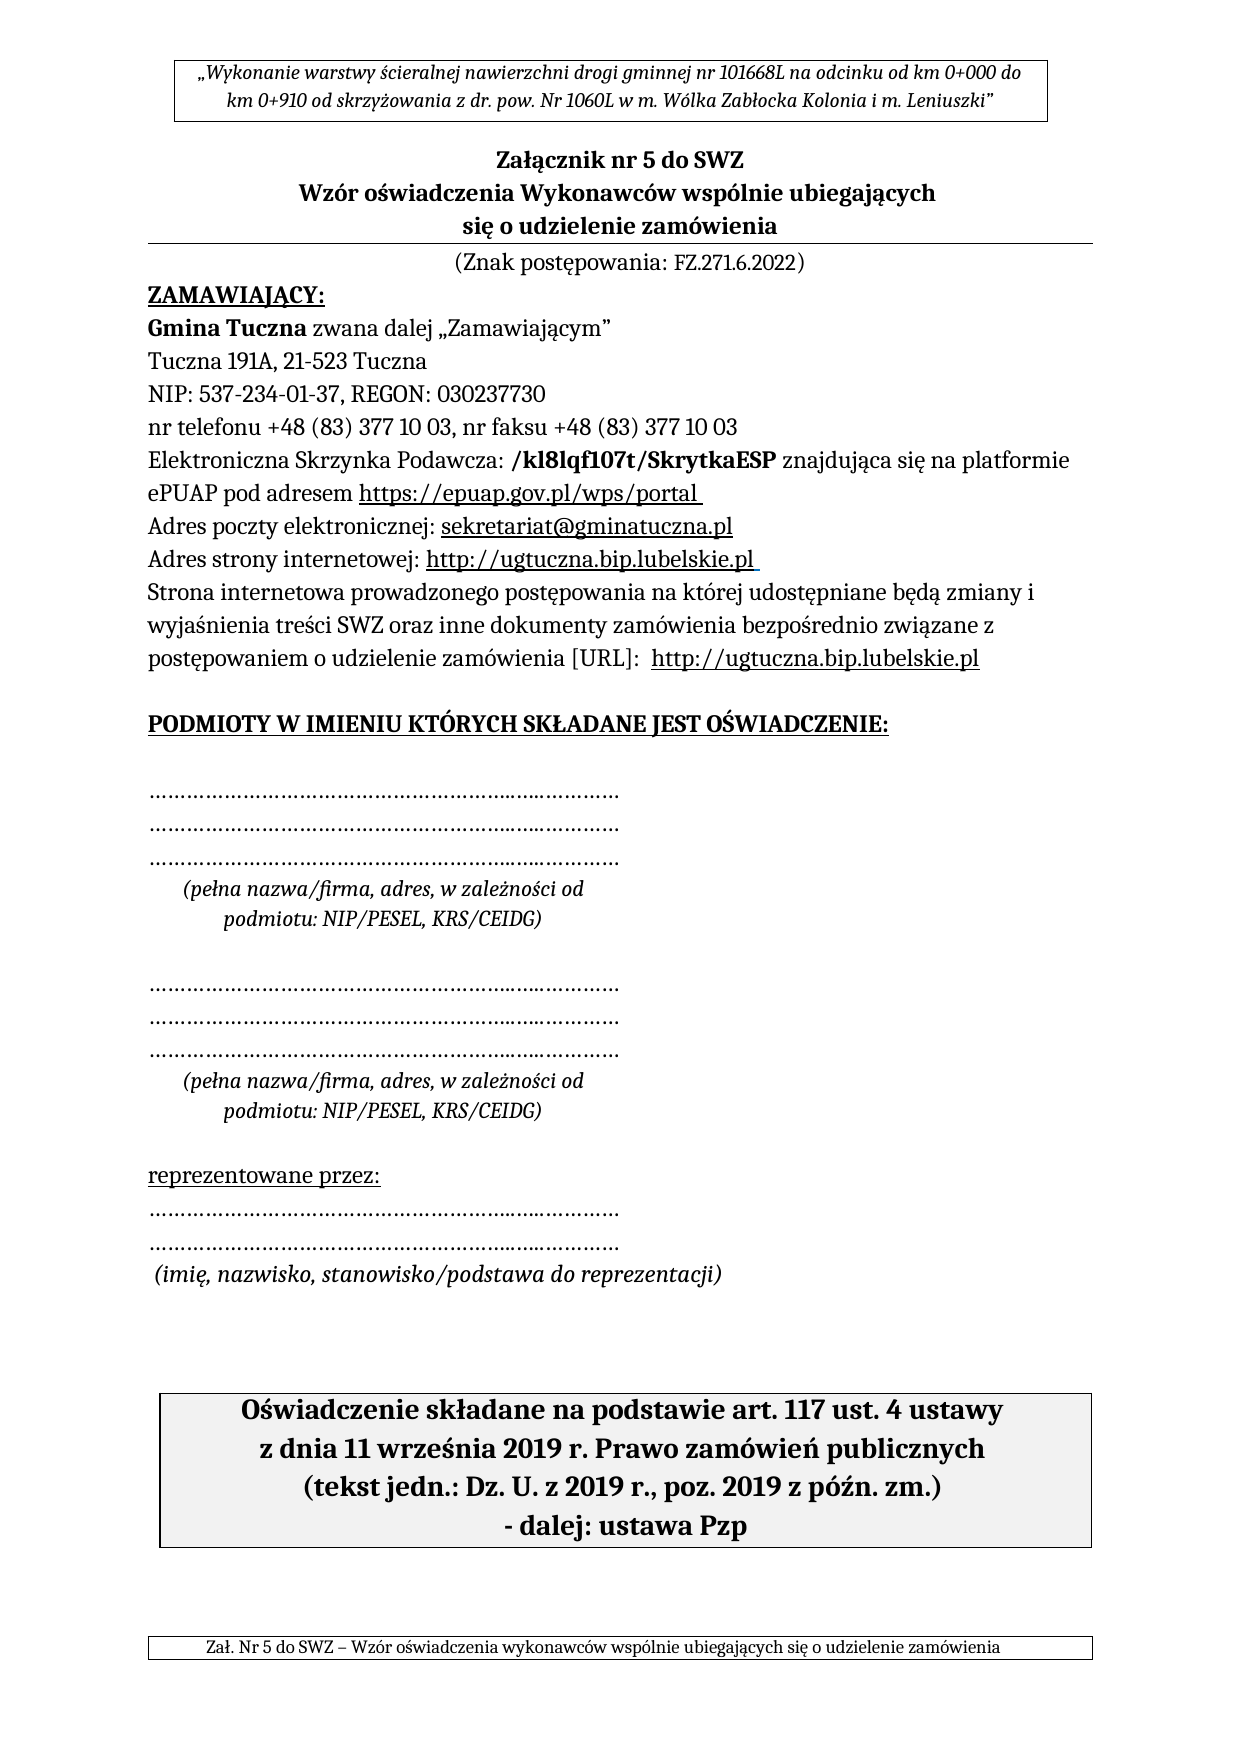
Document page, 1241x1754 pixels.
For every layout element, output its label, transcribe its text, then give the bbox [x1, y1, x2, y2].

text Elektroniczna Skrzynka Podawcza: /kl8lqf107t/SkrytkaESP znajdująca się na platformie ePUAP pod adresem https://epuap.gov.pl/wps/portal [148, 446, 1093, 508]
text (imię, nazwisko, stanowisko/podstawa do reprezentacji) [148, 1260, 1093, 1289]
text …………………………………………………..…..………… [148, 1194, 651, 1223]
text Strona internetowa prowadzonego postępowania na której udostępniane będą zmiany i wyjaśnienia treści SWZ oraz inne dokumenty zamówienia bezpośrednio związane z postępowaniem o udzielenie zamówienia [URL]: http://ugtuczna.bip.lubelskie.pl [148, 578, 1093, 673]
text …………………………………………………..…..………… [148, 842, 651, 871]
text (pełna nazwa/firma, adres, w zależności od podmiotu: NIP/PESEL, KRS/CEIDG) [148, 875, 621, 932]
text …………………………………………………..…..………… [148, 969, 651, 998]
text ZAMAWIAJĄCY: [148, 281, 1093, 310]
text …………………………………………………..…..………… [148, 1002, 651, 1031]
text Tuczna 191A, 21-523 Tuczna [148, 347, 1093, 376]
text Wzór oświadczenia Wykonawców wspólnie ubiegających się o udzielenie zamówienia [148, 179, 1093, 243]
text Adres poczty elektronicznej: sekretariat@gminatuczna.pl [148, 512, 1093, 541]
text Załącznik nr 5 do SWZ [148, 146, 1093, 174]
text (pełna nazwa/firma, adres, w zależności od podmiotu: NIP/PESEL, KRS/CEIDG) [148, 1068, 621, 1124]
text …………………………………………………..…..………… [148, 1227, 651, 1256]
text PODMIOTY W IMIENIU KTÓRYCH SKŁADANE JEST OŚWIADCZENIE: [148, 710, 1093, 739]
text Gmina Tuczna zwana dalej „Zamawiającym” [148, 314, 1093, 343]
text (Znak postępowania: FZ.271.6.2022) [166, 248, 1093, 277]
text …………………………………………………..…..………… [148, 809, 651, 838]
text NIP: 537-234-01-37, REGON: 030237730 [148, 380, 1093, 409]
text …………………………………………………..…..………… [148, 776, 651, 805]
table_header Oświadczenie składane na podstawie art. 117 ust. 4 ustawy z dnia 11 września 2019 r. Prawo zamówień publicznych (tekst jedn.: Dz. U. z 2019 r., poz. 2019 z późn. zm.) - dalej: ustawa Pzp [161, 1394, 1091, 1547]
text reprezentowane przez: [148, 1161, 1093, 1190]
text nr telefonu +48 (83) 377 10 03, nr faksu +48 (83) 377 10 03 [148, 413, 1093, 442]
text Adres strony internetowej: http://ugtuczna.bip.lubelskie.pl [148, 545, 1093, 574]
text …………………………………………………..…..………… [148, 1035, 651, 1064]
